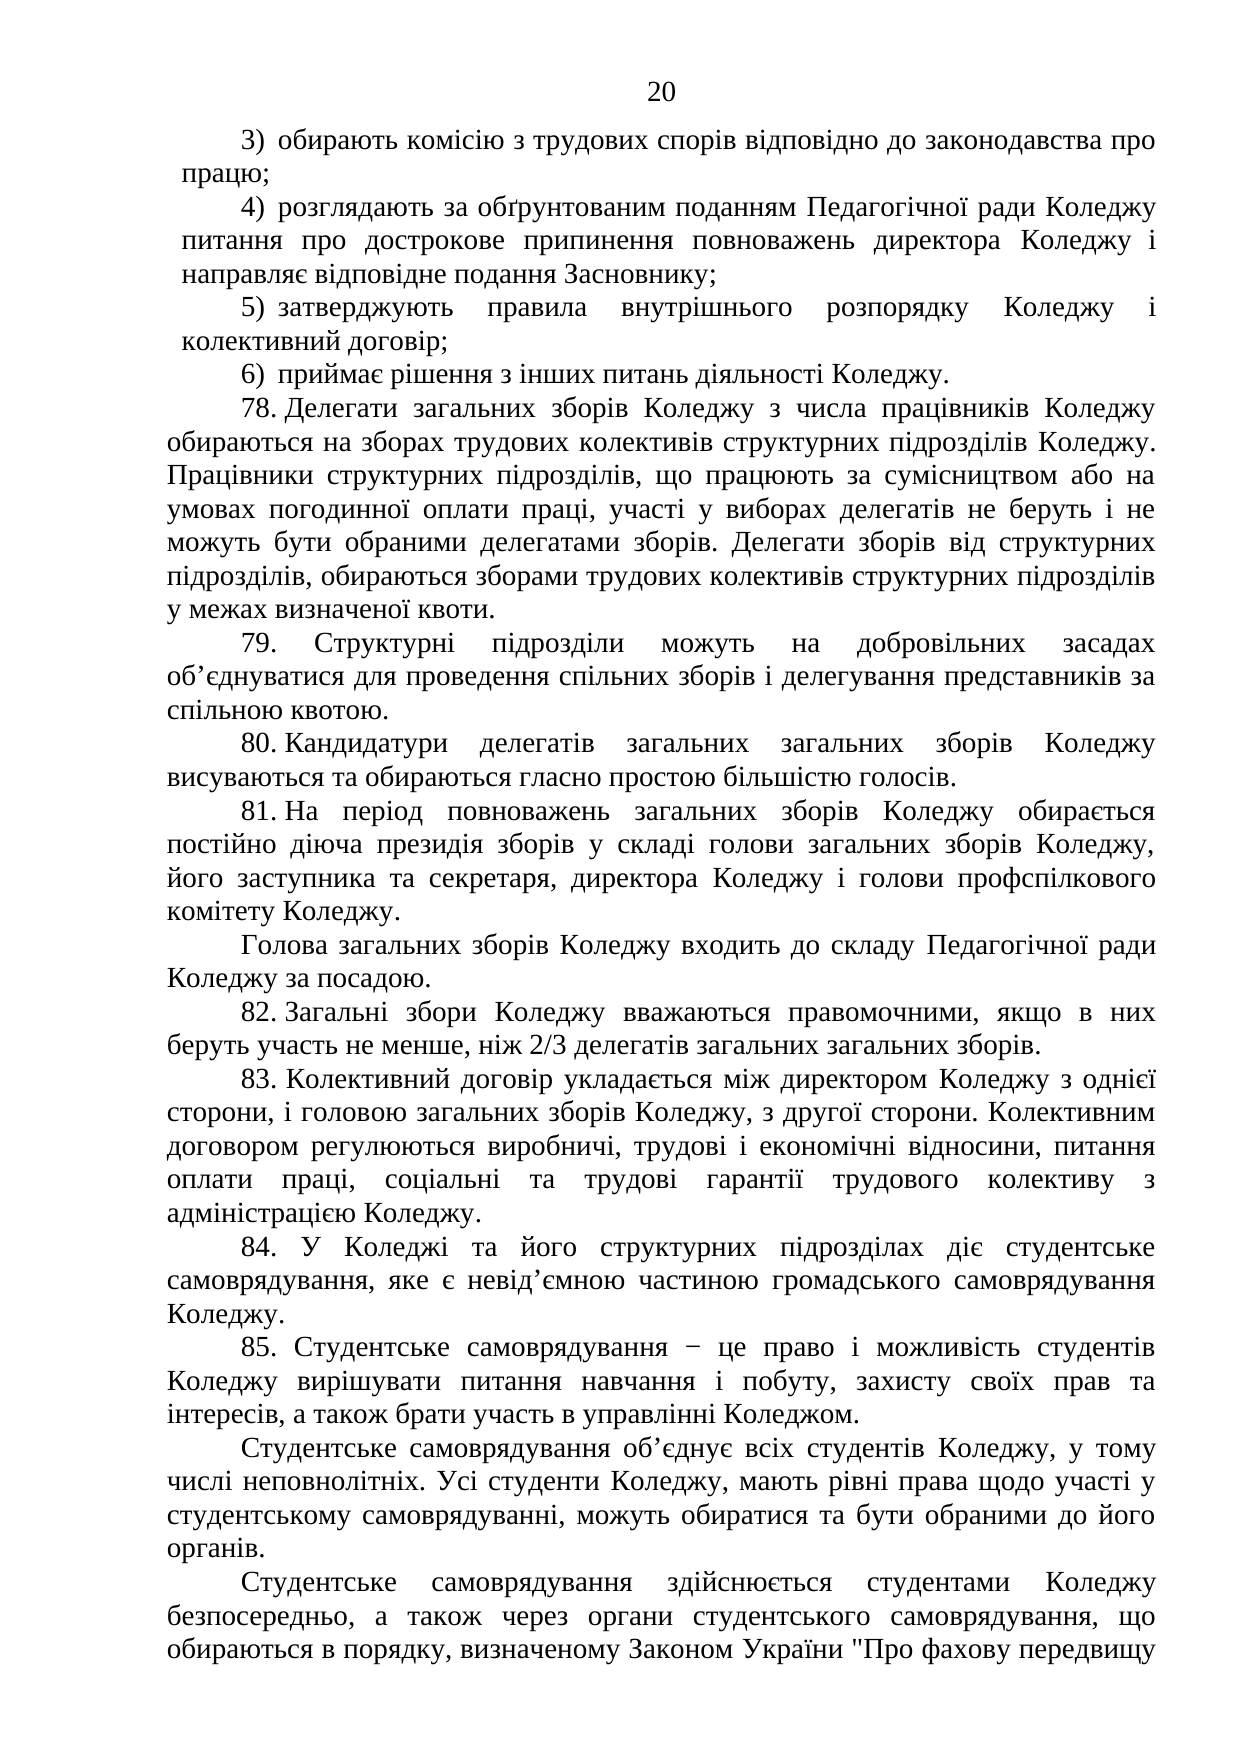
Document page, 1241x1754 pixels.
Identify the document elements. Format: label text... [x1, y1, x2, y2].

text 78. Делегати загальних зборів Коледжу з числа працівників Коледжу обираються на зборах трудових колективів структурних підрозділів Коледжу. Працівники структурних підрозділів, що працюють за сумісництвом або на умовах погодинної оплати праці, участі у виборах делегатів не беруть і не можуть бути обраними делегатами зборів. Делегати зборів від структурних підрозділів, обираються зборами трудових колективів структурних підрозділів у межах визначеної квоти. [167, 390, 1156, 625]
list розглядають за обґрунтованим поданням Педагогічної ради Коледжу питання про дострокове припинення повноважень директора Коледжу і направляє відповідне подання Засновнику; [181, 189, 1156, 289]
list приймає рішення з інших питань діяльності Коледжу. [181, 357, 1156, 390]
text 81. На період повноважень загальних зборів Коледжу обирається постійно діюча президія зборів у складі голови загальних зборів Коледжу, його заступника та секретаря, директора Коледжу і голови профспілкового комітету Коледжу. [167, 793, 1156, 927]
list обирають комісію з трудових спорів відповідно до законодавства про працю; [181, 122, 1156, 189]
text Студентське самоврядування об’єднує всіх студентів Коледжу, у тому числі неповнолітніх. Усі студенти Коледжу, мають рівні права щодо участі у студентському самоврядуванні, можуть обиратися та бути обраними до його органів. [167, 1430, 1156, 1564]
text 85. Студентське самоврядування − це право і можливість студентів Коледжу вирішувати питання навчання і побуту, захисту своїх прав та інтересів, а також брати участь в управлінні Коледжом. [167, 1329, 1156, 1430]
text Голова загальних зборів Коледжу входить до складу Педагогічної ради Коледжу за посадою. [167, 927, 1156, 994]
text 83. Колективний договір укладається між директором Коледжу з однієї сторони, і головою загальних зборів Коледжу, з другої сторони. Колективним договором регулюються виробничі, трудові і економічні відносини, питання оплати праці, соціальні та трудові гарантії трудового колективу з адміністрацією Коледжу. [167, 1061, 1156, 1229]
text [167, 1564, 1156, 1665]
text 80. Кандидатури делегатів загальних загальних зборів Коледжу висуваються та обираються гласно простою більшістю голосів. [167, 726, 1156, 793]
text 84. У Коледжі та його структурних підрозділах діє студентське самоврядування, яке є невід’ємною частиною громадського самоврядування Коледжу. [167, 1229, 1156, 1329]
text 79. Структурні підрозділи можуть на добровільних засадах об’єднуватися для проведення спільних зборів і делегування представників за спільною квотою. [167, 625, 1156, 726]
list затверджують правила внутрішнього розпорядку Коледжу і колективний договір; [181, 289, 1156, 357]
text 82. Загальні збори Коледжу вважаються правомочними, якщо в них беруть участь не менше, ніж 2/3 делегатів загальних загальних зборів. [167, 994, 1156, 1061]
